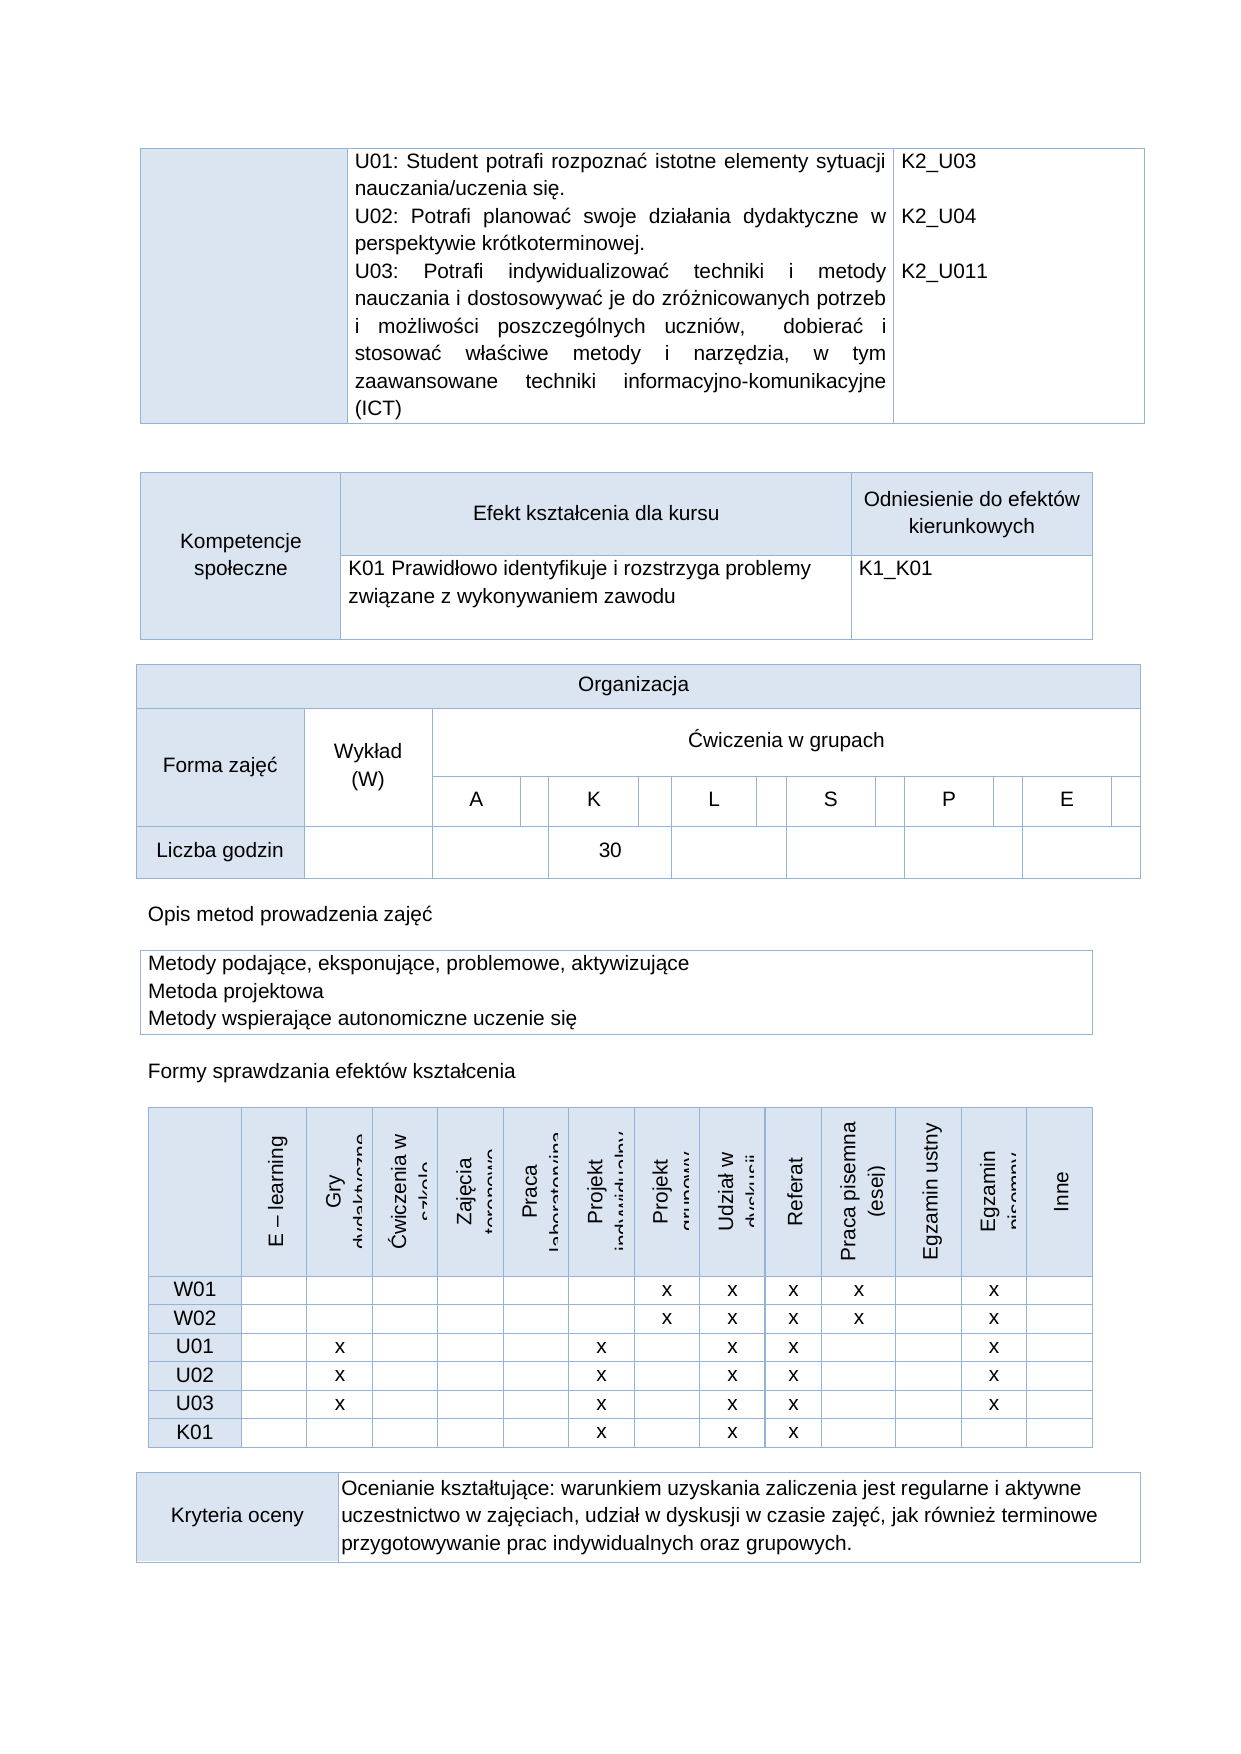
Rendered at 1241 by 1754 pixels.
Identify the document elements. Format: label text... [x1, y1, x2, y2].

table_cell [438, 1277, 503, 1304]
table_cell [962, 1419, 1026, 1447]
table_cell x [962, 1305, 1026, 1333]
table_cell W02 [149, 1305, 241, 1333]
table_cell [1027, 1334, 1092, 1361]
table_cell x [307, 1362, 372, 1390]
table_cell x [635, 1277, 699, 1304]
table_cell [635, 1362, 699, 1390]
table_cell x [307, 1334, 372, 1361]
table_cell [1027, 1419, 1092, 1447]
table_cell [504, 1391, 568, 1418]
table_cell x [822, 1305, 895, 1333]
table_header Ocenianie kształtujące: warunkiem uzyskania zaliczenia jest regularne i aktywne uczestnictwo w zajęciach, udział w dyskusji w czasie zajęć, jak również terminowe przygotowywanie prac indywidualnych oraz grupowych. [339, 1473, 1140, 1561]
table_cell [635, 1391, 699, 1418]
table_cell x [569, 1334, 634, 1361]
table_header Zajęcia terenowe [438, 1108, 503, 1276]
table_cell [305, 827, 432, 878]
table_cell K01 [149, 1419, 241, 1447]
table_cell [433, 827, 548, 878]
table_cell [896, 1305, 961, 1333]
table_header Praca pisemna (esej) [822, 1108, 895, 1276]
table_cell [438, 1362, 503, 1390]
table_cell [373, 1391, 437, 1418]
table_cell L [672, 777, 756, 826]
table_cell [504, 1362, 568, 1390]
table_cell x [766, 1277, 821, 1304]
table_cell x [700, 1277, 764, 1304]
table_header Egzamin pisemny [962, 1108, 1026, 1276]
table_cell [504, 1419, 568, 1447]
table_cell [905, 827, 1022, 878]
table_cell U02 [149, 1362, 241, 1390]
table_cell [896, 1362, 961, 1390]
table_cell [896, 1334, 961, 1361]
table_cell x [962, 1362, 1026, 1390]
table_cell x [700, 1334, 764, 1361]
table_header Odniesienie do efektów kierunkowych [852, 473, 1092, 555]
table_cell x [569, 1391, 634, 1418]
table_cell [822, 1419, 895, 1447]
table_header Projekt indywidualny [569, 1108, 634, 1276]
table_header Praca laboratoryjna [504, 1108, 568, 1276]
table_header [149, 1108, 241, 1276]
table_cell [242, 1334, 306, 1361]
table_cell [1023, 827, 1140, 878]
table_header Kompetencje społeczne [141, 473, 340, 639]
table_cell x [307, 1391, 372, 1418]
table_cell x [700, 1305, 764, 1333]
table_cell [504, 1277, 568, 1304]
table_header Egzamin ustny [896, 1108, 961, 1276]
table_cell [373, 1277, 437, 1304]
text Formy sprawdzania efektów kształcenia [148, 1059, 1093, 1083]
table_cell x [635, 1305, 699, 1333]
table_cell [994, 777, 1022, 826]
table_cell [373, 1305, 437, 1333]
table_cell [438, 1334, 503, 1361]
table_cell K1_K01 [852, 556, 1092, 639]
table_header Metody podające, eksponujące, problemowe, aktywizujące Metoda projektowa Metody wspierające autonomiczne uczenie się [141, 951, 1092, 1034]
table_header Udział w dyskusji [700, 1108, 764, 1276]
table_cell [1112, 777, 1140, 826]
table_cell [521, 777, 548, 826]
table_cell [822, 1391, 895, 1418]
table_cell 30 [549, 827, 671, 878]
table_cell [787, 827, 904, 878]
table_header Kryteria oceny [137, 1473, 338, 1561]
table_cell [307, 1277, 372, 1304]
table_cell E [1023, 777, 1111, 826]
table_cell [242, 1391, 306, 1418]
table_header Projekt grupowy [635, 1108, 699, 1276]
table_cell [438, 1419, 503, 1447]
table_cell [307, 1305, 372, 1333]
table_cell [242, 1419, 306, 1447]
table_cell [242, 1277, 306, 1304]
table_header Inne [1027, 1108, 1092, 1276]
table_cell [569, 1305, 634, 1333]
table_cell K [549, 777, 638, 826]
table_cell [1027, 1391, 1092, 1418]
table_cell U01 [149, 1334, 241, 1361]
table_cell [896, 1391, 961, 1418]
table_cell x [766, 1391, 821, 1418]
table_cell [757, 777, 786, 826]
table_cell [896, 1419, 961, 1447]
table_cell [504, 1334, 568, 1361]
table_header Efekt kształcenia dla kursu [341, 473, 851, 555]
table_cell [1027, 1362, 1092, 1390]
table_cell Wykład (W) [305, 709, 432, 826]
table_cell x [766, 1334, 821, 1361]
table_cell x [700, 1362, 764, 1390]
table_cell [569, 1277, 634, 1304]
table_cell [822, 1362, 895, 1390]
table_cell x [700, 1391, 764, 1418]
table_cell Ćwiczenia w grupach [433, 709, 1140, 776]
table_header Ćwiczenia w szkole [373, 1108, 437, 1276]
text Opis metod prowadzenia zajęć [148, 902, 1093, 926]
table_cell Liczba godzin [137, 827, 304, 878]
table_cell [635, 1419, 699, 1447]
table_cell [876, 777, 904, 826]
table_cell [242, 1362, 306, 1390]
table_header Referat [766, 1108, 821, 1276]
table_cell [373, 1419, 437, 1447]
table_cell [635, 1334, 699, 1361]
table_cell [307, 1419, 372, 1447]
table_cell [822, 1334, 895, 1361]
table_cell Forma zajęć [137, 709, 304, 826]
table_header E – learning [242, 1108, 306, 1276]
table_cell x [822, 1277, 895, 1304]
table_cell W01 [149, 1277, 241, 1304]
table_cell [438, 1391, 503, 1418]
table_cell [896, 1277, 961, 1304]
table_header Gry dydaktyczne [307, 1108, 372, 1276]
table_cell [1027, 1305, 1092, 1333]
table_cell x [766, 1362, 821, 1390]
table_cell x [962, 1334, 1026, 1361]
table_cell x [962, 1391, 1026, 1418]
table_cell [373, 1362, 437, 1390]
table_cell [639, 777, 671, 826]
table_cell [242, 1305, 306, 1333]
table_cell x [766, 1305, 821, 1333]
table_cell x [569, 1419, 634, 1447]
table_cell x [569, 1362, 634, 1390]
table_cell K01 Prawidłowo identyfikuje i rozstrzyga problemy związane z wykonywaniem zawodu [341, 556, 851, 639]
table_cell [504, 1305, 568, 1333]
table_cell x [962, 1277, 1026, 1304]
table_cell [672, 827, 786, 878]
table_cell [1027, 1277, 1092, 1304]
table_cell K2_U03 K2_U04 K2_U011 [894, 149, 1144, 423]
table_cell U01: Student potrafi rozpoznać istotne elementy sytuacji nauczania/uczenia się. U02: Potrafi planować swoje działania dydaktyczne w perspektywie krótkoterminowej. U03: Potrafi indywidualizować techniki i metody nauczania i dostosowywać je do zróżnicowanych potrzeb i możliwości poszczególnych uczniów, dobierać i stosować właściwe metody i narzędzia, w tym zaawansowane techniki informacyjno-komunikacyjne (ICT) [348, 149, 893, 423]
table_cell x [700, 1419, 764, 1447]
table_cell [438, 1305, 503, 1333]
table_cell U03 [149, 1391, 241, 1418]
table_cell A [433, 777, 520, 826]
table_cell P [905, 777, 993, 826]
table_header Organizacja [137, 665, 1140, 708]
table_cell x [766, 1419, 821, 1447]
table_cell S [787, 777, 875, 826]
table_header Umiejętności [141, 149, 347, 423]
table_cell [373, 1334, 437, 1361]
